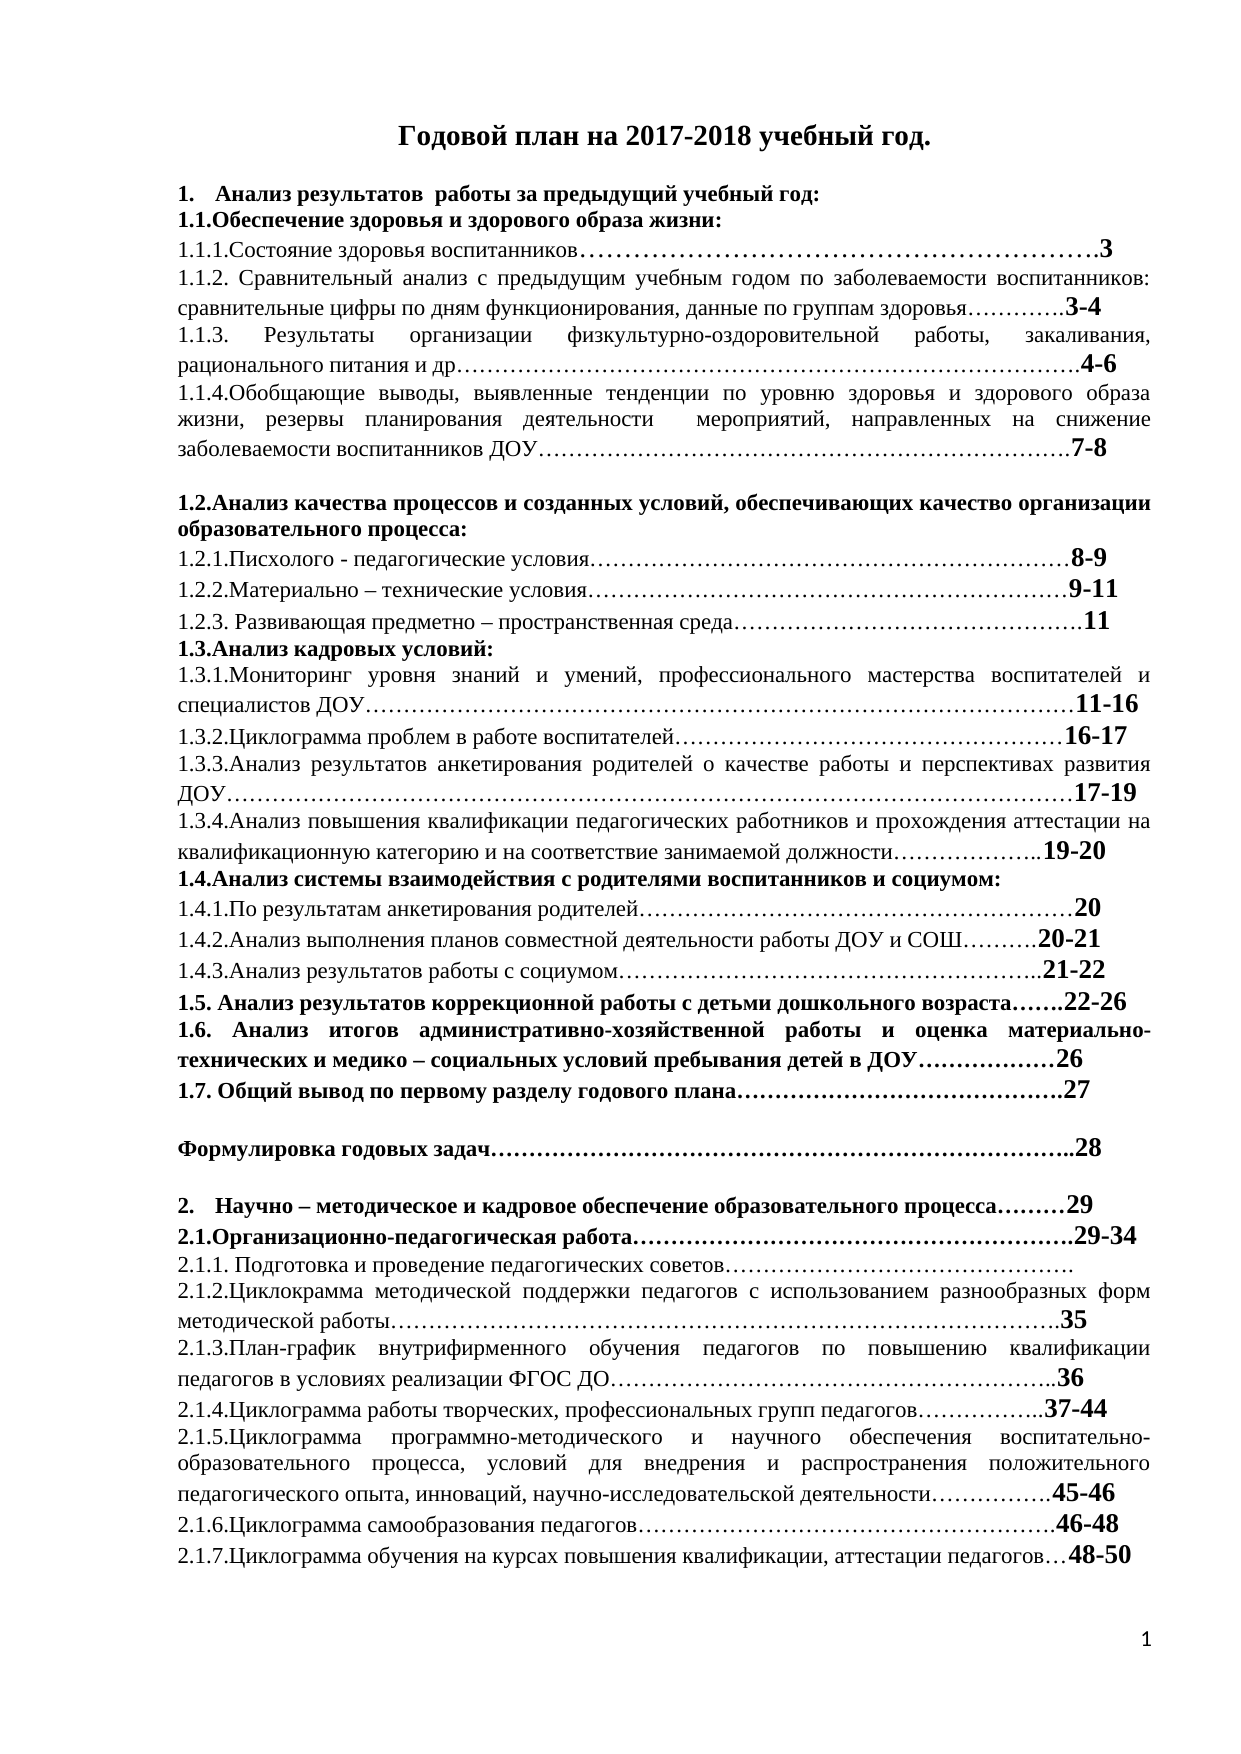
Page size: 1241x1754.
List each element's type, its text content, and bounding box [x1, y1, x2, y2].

text 2.1.6.Циклограмма самообразования педагогов……………………………………………….46-48 [177, 1507, 1152, 1538]
text 1.3.4.Анализ повышения квалификации педагогических работников и прохождения аттестации на квалификационную категорию и на соответствие занимаемой должности………………..19-20 [177, 807, 1152, 865]
text 1.1.Обеспечение здоровья и здорового образа жизни: [177, 206, 1152, 232]
text 2.1.7.Циклограмма обучения на курсах повышения квалификации, аттестации педагогов…48-50 [177, 1538, 1152, 1569]
text 1.4.1.По результатам анкетирования родителей…………………………………………………20 [177, 891, 1152, 922]
text 2.1.3.План-график внутрифирменного обучения педагогов по повышению квалификации педагогов в условиях реализации ФГОС ДО…………………………………………………..36 [177, 1334, 1152, 1392]
list Анализ результатов работы за предыдущий учебный год: [177, 180, 1152, 206]
text 1.1.3. Результаты организации физкультурно-оздоровительной работы, закаливания, рационального питания и др……………………………………………………………………….4-6 [177, 321, 1152, 378]
text 2.1.5.Циклограмма программно-методического и научного обеспечения воспитательно-образовательного процесса, условий для внедрения и распространения положительного педагогического опыта, инноваций, научно-исследовательской деятельности…………….45-46 [177, 1423, 1152, 1507]
text 2.1.Организационно-педагогическая работа………………………………………………….29-34 [177, 1219, 1152, 1251]
text 1.4.Анализ системы взаимодействия с родителями воспитанников и социумом: [177, 865, 1152, 891]
text Формулировка годовых задач…………………………………………………………………..28 [177, 1131, 1152, 1162]
text 1.3.3.Анализ результатов анкетирования родителей о качестве работы и перспективах развития ДОУ…………………………………………………………………………………………………17-19 [177, 750, 1152, 807]
text 1.3.Анализ кадровых условий: [177, 635, 1152, 661]
text Годовой план на 2017-2018 учебный год. [177, 118, 1152, 152]
text 2.1.4.Циклограмма работы творческих, профессиональных групп педагогов……………..37-44 [177, 1392, 1152, 1423]
text 1.7. Общий вывод по первому разделу годового плана…………………………………….27 [177, 1073, 1152, 1104]
text 1.3.1.Мониторинг уровня знаний и умений, профессионального мастерства воспитателей и специалистов ДОУ…………………………………………………………………………………11-16 [177, 661, 1152, 719]
text 1.3.2.Циклограмма проблем в работе воспитателей……………………………………………16-17 [177, 719, 1152, 750]
text 1.6. Анализ итогов административно-хозяйственной работы и оценка материально-технических и медико – социальных условий пребывания детей в ДОУ………………26 [177, 1016, 1152, 1073]
text 1.5. Анализ результатов коррекционной работы с детьми дошкольного возраста…….22-26 [177, 985, 1152, 1016]
text 1.1.2. Сравнительный анализ с предыдущим учебным годом по заболеваемости воспитанников: сравнительные цифры по дням функционирования, данные по группам здоровья………….3-4 [177, 263, 1152, 321]
list Научно – методическое и кадровое обеспечение образовательного процесса………29 [177, 1188, 1152, 1219]
text 1.2.1.Писхолого - педагогические условия………………………………………………………8-9 [177, 541, 1152, 573]
text 1.1.4.Обобщающие выводы, выявленные тенденции по уровню здоровья и здорового образа жизни, резервы планирования деятельности мероприятий, направленных на снижение заболеваемости воспитанников ДОУ…………………………………………………………….7-8 [177, 378, 1152, 462]
text 1.2.3. Развивающая предметно – пространственная среда……………………………………….11 [177, 604, 1152, 635]
text 1.1.1.Состояние здоровья воспитанников………………………………………………….3 [177, 232, 1152, 263]
text 2.1.2.Циклокрамма методической поддержки педагогов с использованием разнообразных форм методической работы…………………………………………………………………………….35 [177, 1277, 1152, 1334]
text 1.4.2.Анализ выполнения планов совместной деятельности работы ДОУ и СОШ……….20-21 [177, 922, 1152, 953]
text 2.1.1. Подготовка и проведение педагогических советов………………………………………. [177, 1251, 1152, 1277]
text 1.2.2.Материально – технические условия………………………………………………………9-11 [177, 573, 1152, 604]
text 1.2.Анализ качества процессов и созданных условий, обеспечивающих качество организации образовательного процесса: [177, 489, 1152, 541]
text 1.4.3.Анализ результатов работы с социумом………………………………………………..21-22 [177, 953, 1152, 985]
